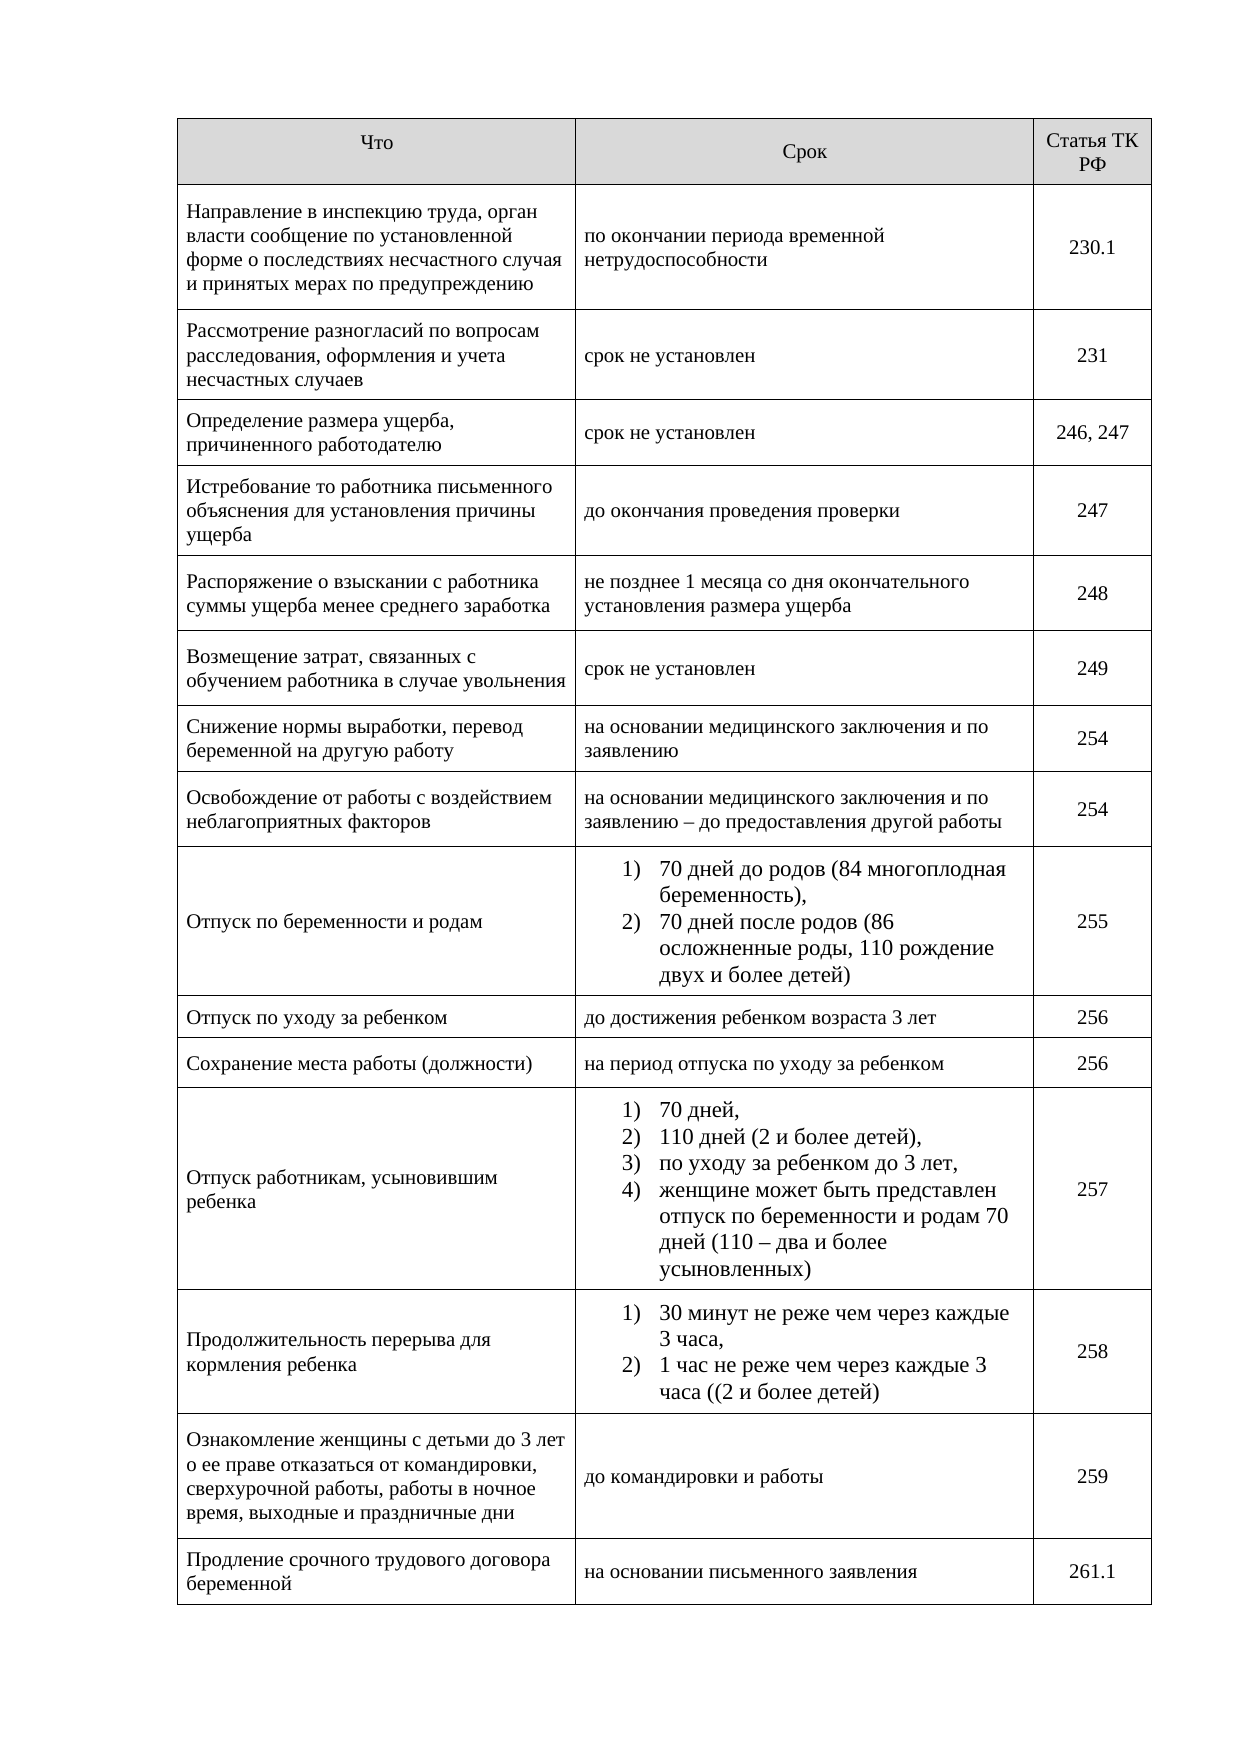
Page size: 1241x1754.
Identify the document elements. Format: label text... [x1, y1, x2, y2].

table_cell Направление в инспекцию труда, орган власти сообщение по установленной форме о последствиях несчастного случая и принятых мерах по предупреждению [178, 185, 575, 309]
table_cell Сохранение места работы (должности) [178, 1038, 575, 1087]
table_cell Продление срочного трудового договора беременной [178, 1539, 575, 1603]
table_cell до окончания проведения проверки [576, 466, 1033, 555]
table_cell 249 [1034, 631, 1151, 705]
table_cell срок не установлен [576, 400, 1033, 465]
table_cell 231 [1034, 310, 1151, 399]
table_cell Рассмотрение разногласий по вопросам расследования, оформления и учета несчастных случаев [178, 310, 575, 399]
table_cell срок не установлен [576, 631, 1033, 705]
table_cell на основании медицинского заключения и по заявлению [576, 706, 1033, 771]
table_cell 256 [1034, 1038, 1151, 1087]
table_cell 30 минут не реже чем через каждые 3 часа, 1 час не реже чем через каждые 3 часа ((2 и более детей) [576, 1290, 1033, 1412]
table_cell на период отпуска по уходу за ребенком [576, 1038, 1033, 1087]
table_cell 254 [1034, 706, 1151, 771]
table_cell 261.1 [1034, 1539, 1151, 1603]
table_cell 230.1 [1034, 185, 1151, 309]
table_cell 255 [1034, 847, 1151, 995]
table_cell по окончании периода временной нетрудоспособности [576, 185, 1033, 309]
table_cell срок не установлен [576, 310, 1033, 399]
table_cell Отпуск работникам, усыновившим ребенка [178, 1088, 575, 1289]
table_cell Распоряжение о взыскании с работника суммы ущерба менее среднего заработка [178, 556, 575, 630]
table_cell 70 дней, 110 дней (2 и более детей), по уходу за ребенком до 3 лет, женщине может быть представлен отпуск по беременности и родам 70 дней (110 – два и более усыновленных) [576, 1088, 1033, 1289]
table_cell до достижения ребенком возраста 3 лет [576, 996, 1033, 1037]
table_header Срок [576, 119, 1033, 184]
table_cell 254 [1034, 772, 1151, 846]
table_cell 248 [1034, 556, 1151, 630]
table_cell на основании письменного заявления [576, 1539, 1033, 1603]
table_cell на основании медицинского заключения и по заявлению – до предоставления другой работы [576, 772, 1033, 846]
table_cell Истребование то работника письменного объяснения для установления причины ущерба [178, 466, 575, 555]
table_cell Продолжительность перерыва для кормления ребенка [178, 1290, 575, 1412]
table_cell 259 [1034, 1414, 1151, 1538]
table_cell 256 [1034, 996, 1151, 1037]
table_cell 246, 247 [1034, 400, 1151, 465]
table_cell 258 [1034, 1290, 1151, 1412]
table_cell Освобождение от работы с воздействием неблагоприятных факторов [178, 772, 575, 846]
table_cell 257 [1034, 1088, 1151, 1289]
table_cell Отпуск по беременности и родам [178, 847, 575, 995]
table_cell Отпуск по уходу за ребенком [178, 996, 575, 1037]
table_cell Определение размера ущерба, причиненного работодателю [178, 400, 575, 465]
table_cell до командировки и работы [576, 1414, 1033, 1538]
table_cell Возмещение затрат, связанных с обучением работника в случае увольнения [178, 631, 575, 705]
table_header Что [178, 119, 575, 184]
table_cell Ознакомление женщины с детьми до 3 лет о ее праве отказаться от командировки, сверхурочной работы, работы в ночное время, выходные и праздничные дни [178, 1414, 575, 1538]
table_cell 70 дней до родов (84 многоплодная беременность), 70 дней после родов (86 осложненные роды, 110 рождение двух и более детей) [576, 847, 1033, 995]
table_cell Снижение нормы выработки, перевод беременной на другую работу [178, 706, 575, 771]
table_cell 247 [1034, 466, 1151, 555]
table_cell не позднее 1 месяца со дня окончательного установления размера ущерба [576, 556, 1033, 630]
table_header Статья ТК РФ [1034, 119, 1151, 184]
